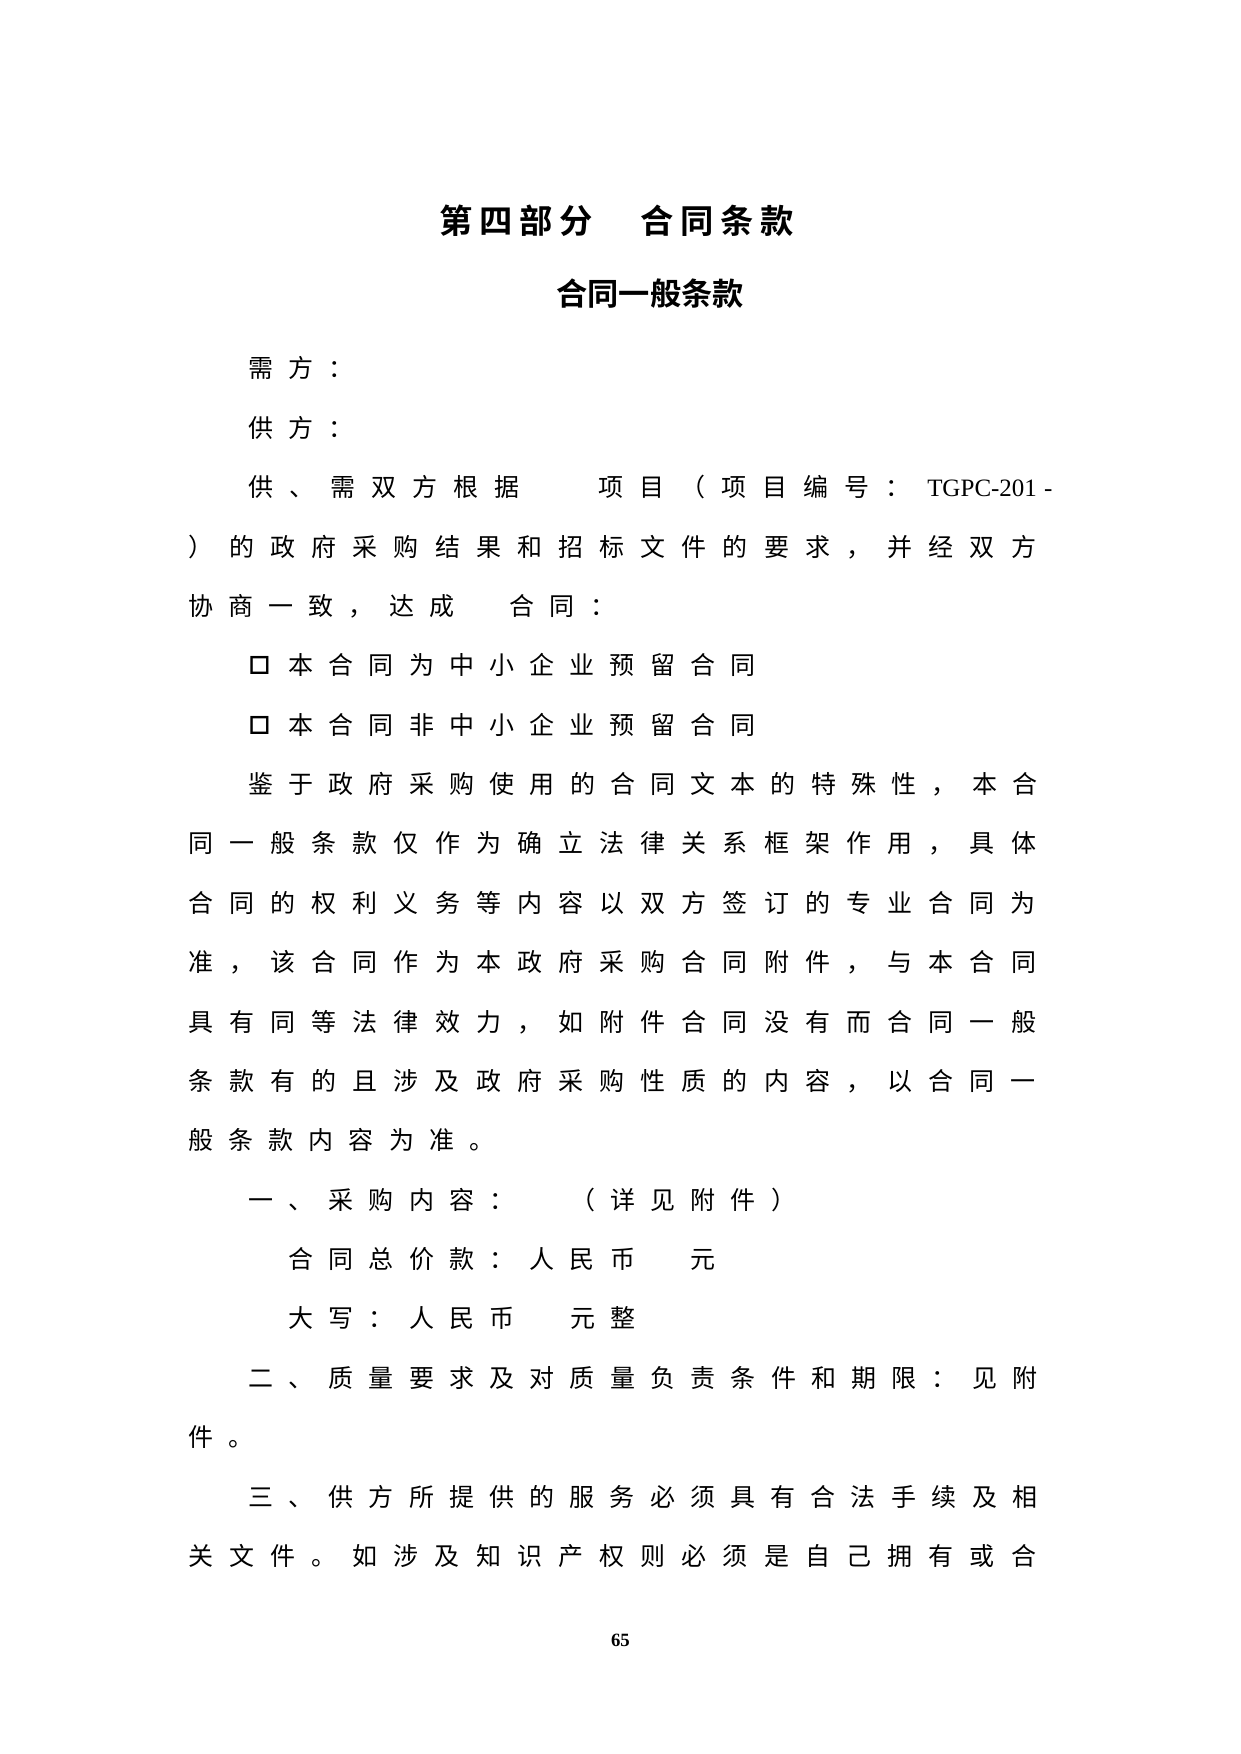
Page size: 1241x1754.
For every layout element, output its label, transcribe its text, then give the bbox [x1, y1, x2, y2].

text 大写：人民币 元整 [188, 1287, 1052, 1347]
text 供、需双方根据 项目（项目编号：TGPC-201 - ）的政府采购结果和招标文件的要求，并经双方协商一致，达成 合同： [188, 456, 1052, 634]
text 鉴于政府采购使用的合同文本的特殊性，本合同一般条款仅作为确立法律关系框架作用，具体合同的权利义务等内容以双方签订的专业合同为准，该合同作为本政府采购合同附件，与本合同具有同等法律效力，如附件合同没有而合同一般条款有的且涉及政府采购性质的内容，以合同一般条款内容为准。 [188, 753, 1052, 1168]
text 二、质量要求及对质量负责条件和期限：见附件。 [188, 1347, 1052, 1465]
text 一、采购内容： （详见附件） [188, 1168, 1052, 1228]
text 供方： [188, 397, 1052, 456]
list 本合同非中小企业预留合同 [234, 693, 1052, 753]
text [188, 1465, 1052, 1584]
text 合同总价款：人民币 元 [188, 1228, 1052, 1287]
list 本合同为中小企业预留合同 [234, 634, 1052, 693]
subtitle 第四部分 合同条款 [188, 189, 1052, 249]
text 需方： [188, 337, 1052, 397]
text 合同一般条款 [188, 269, 1052, 315]
